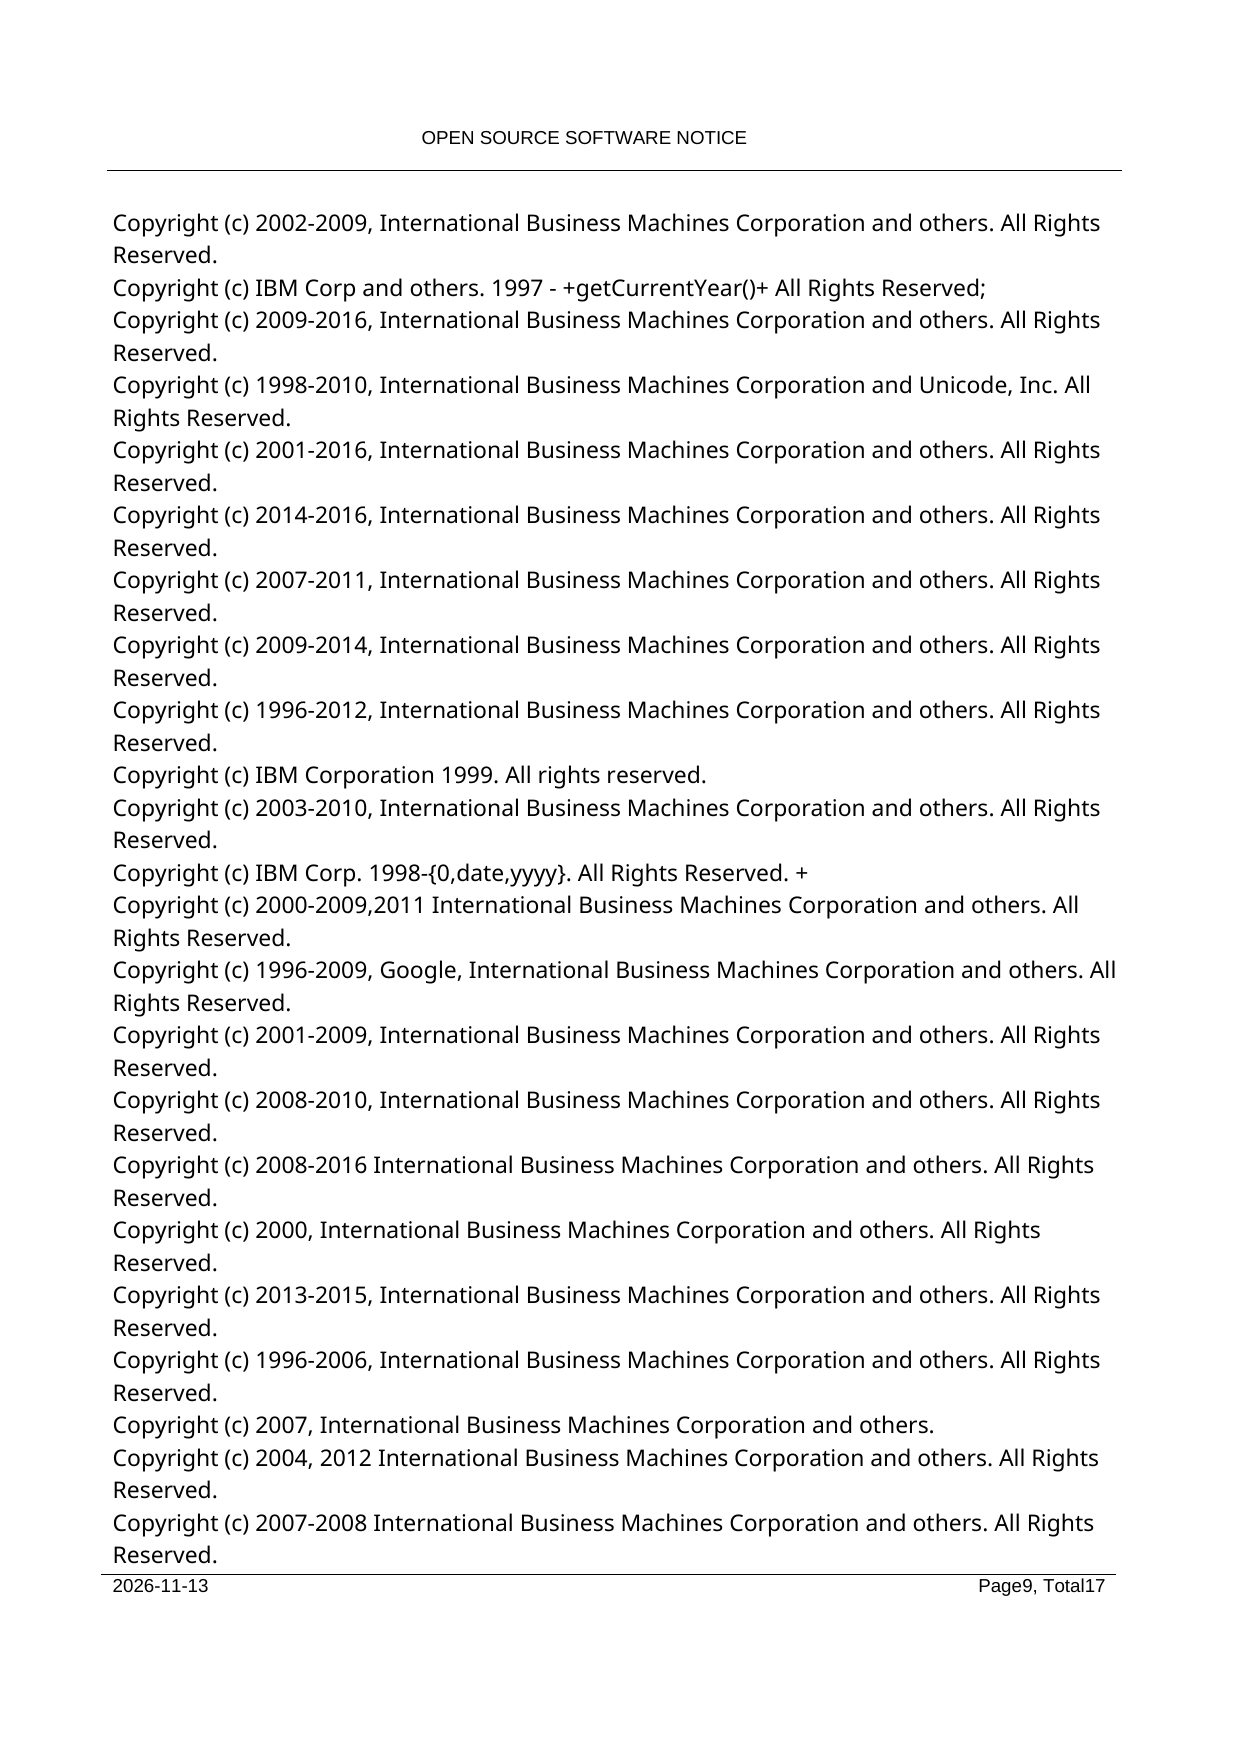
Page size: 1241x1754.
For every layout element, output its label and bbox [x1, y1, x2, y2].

text [112, 206, 1128, 1571]
